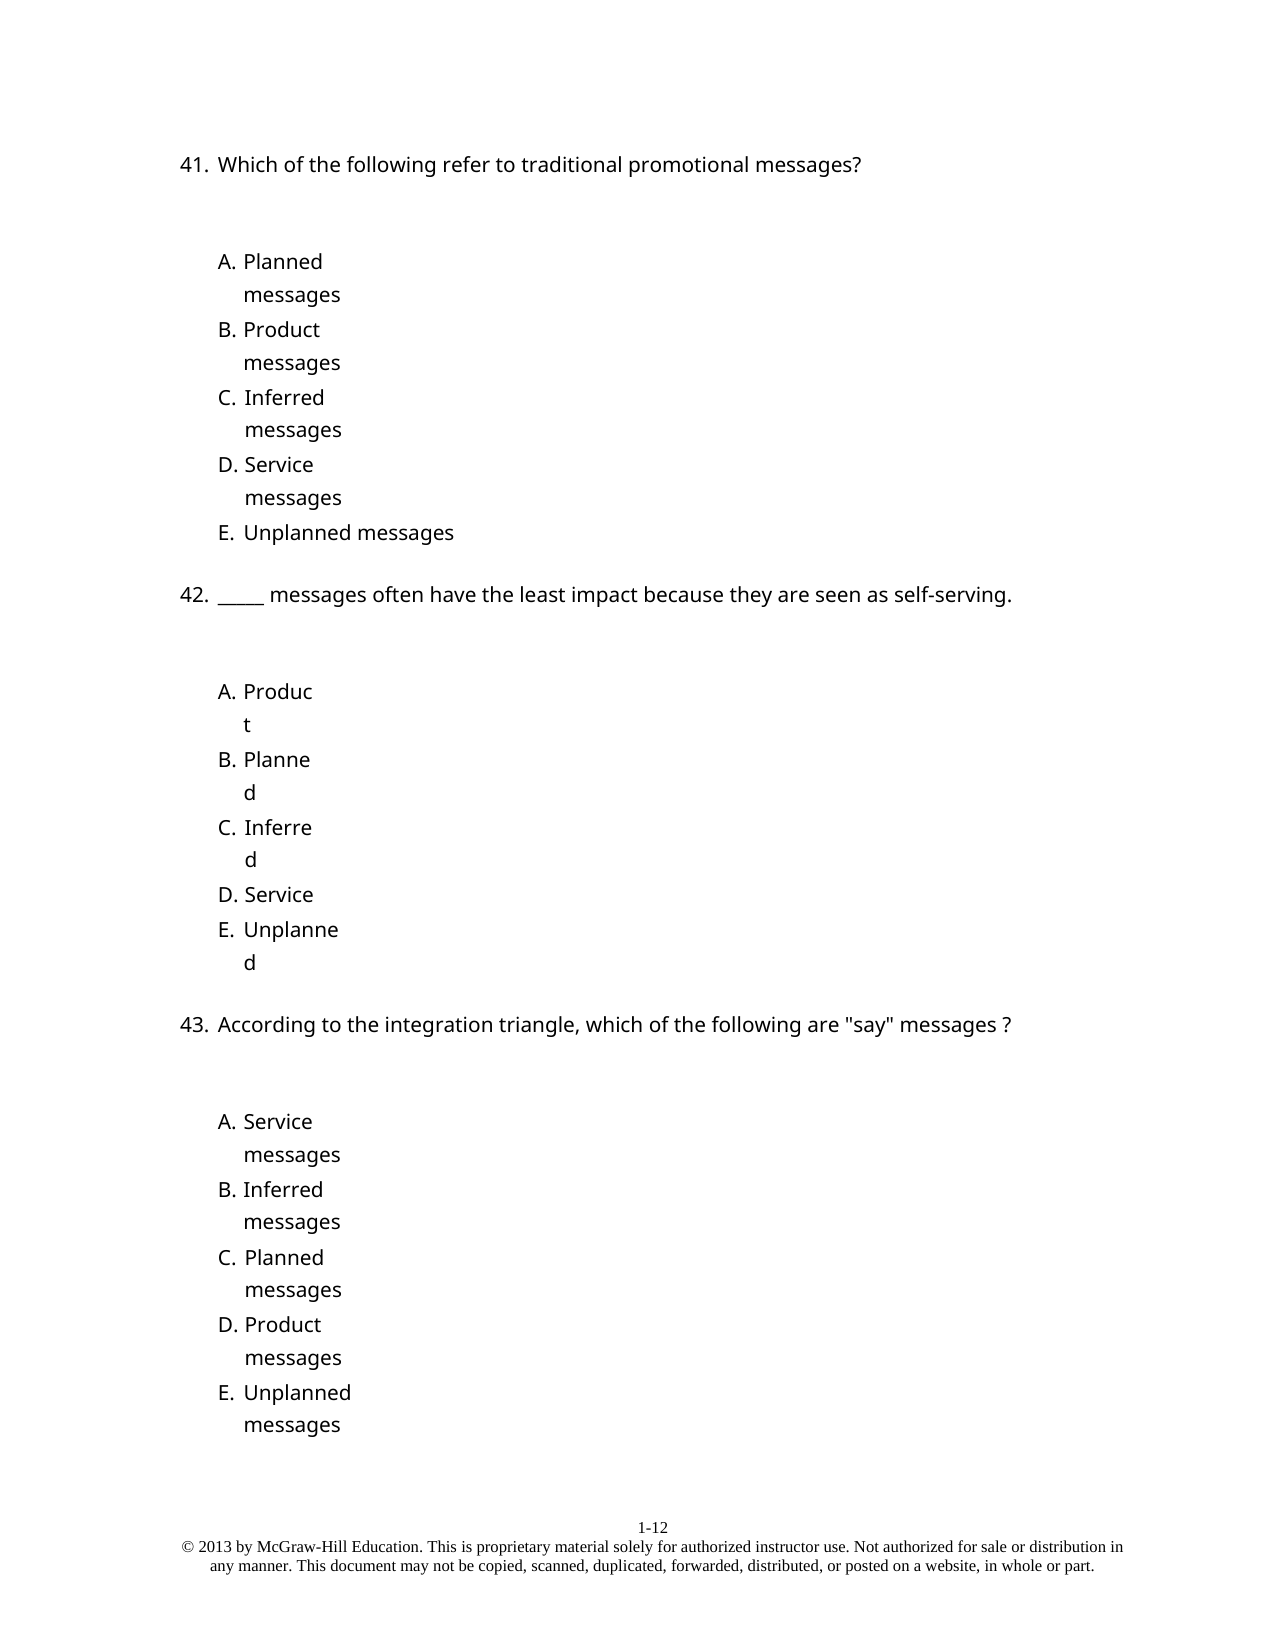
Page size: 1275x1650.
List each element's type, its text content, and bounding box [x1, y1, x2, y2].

table_header 42. [180, 580, 218, 981]
table_header Which of the following refer to traditional promotional messages? [218, 150, 1125, 551]
table_header 43. [180, 1010, 218, 1443]
table_header According to the integration triangle, which of the following are "say" messages ? [218, 1010, 1125, 1443]
table_header 41. [180, 150, 218, 551]
table_header _____ messages often have the least impact because they are seen as self-serving. [218, 580, 1125, 981]
